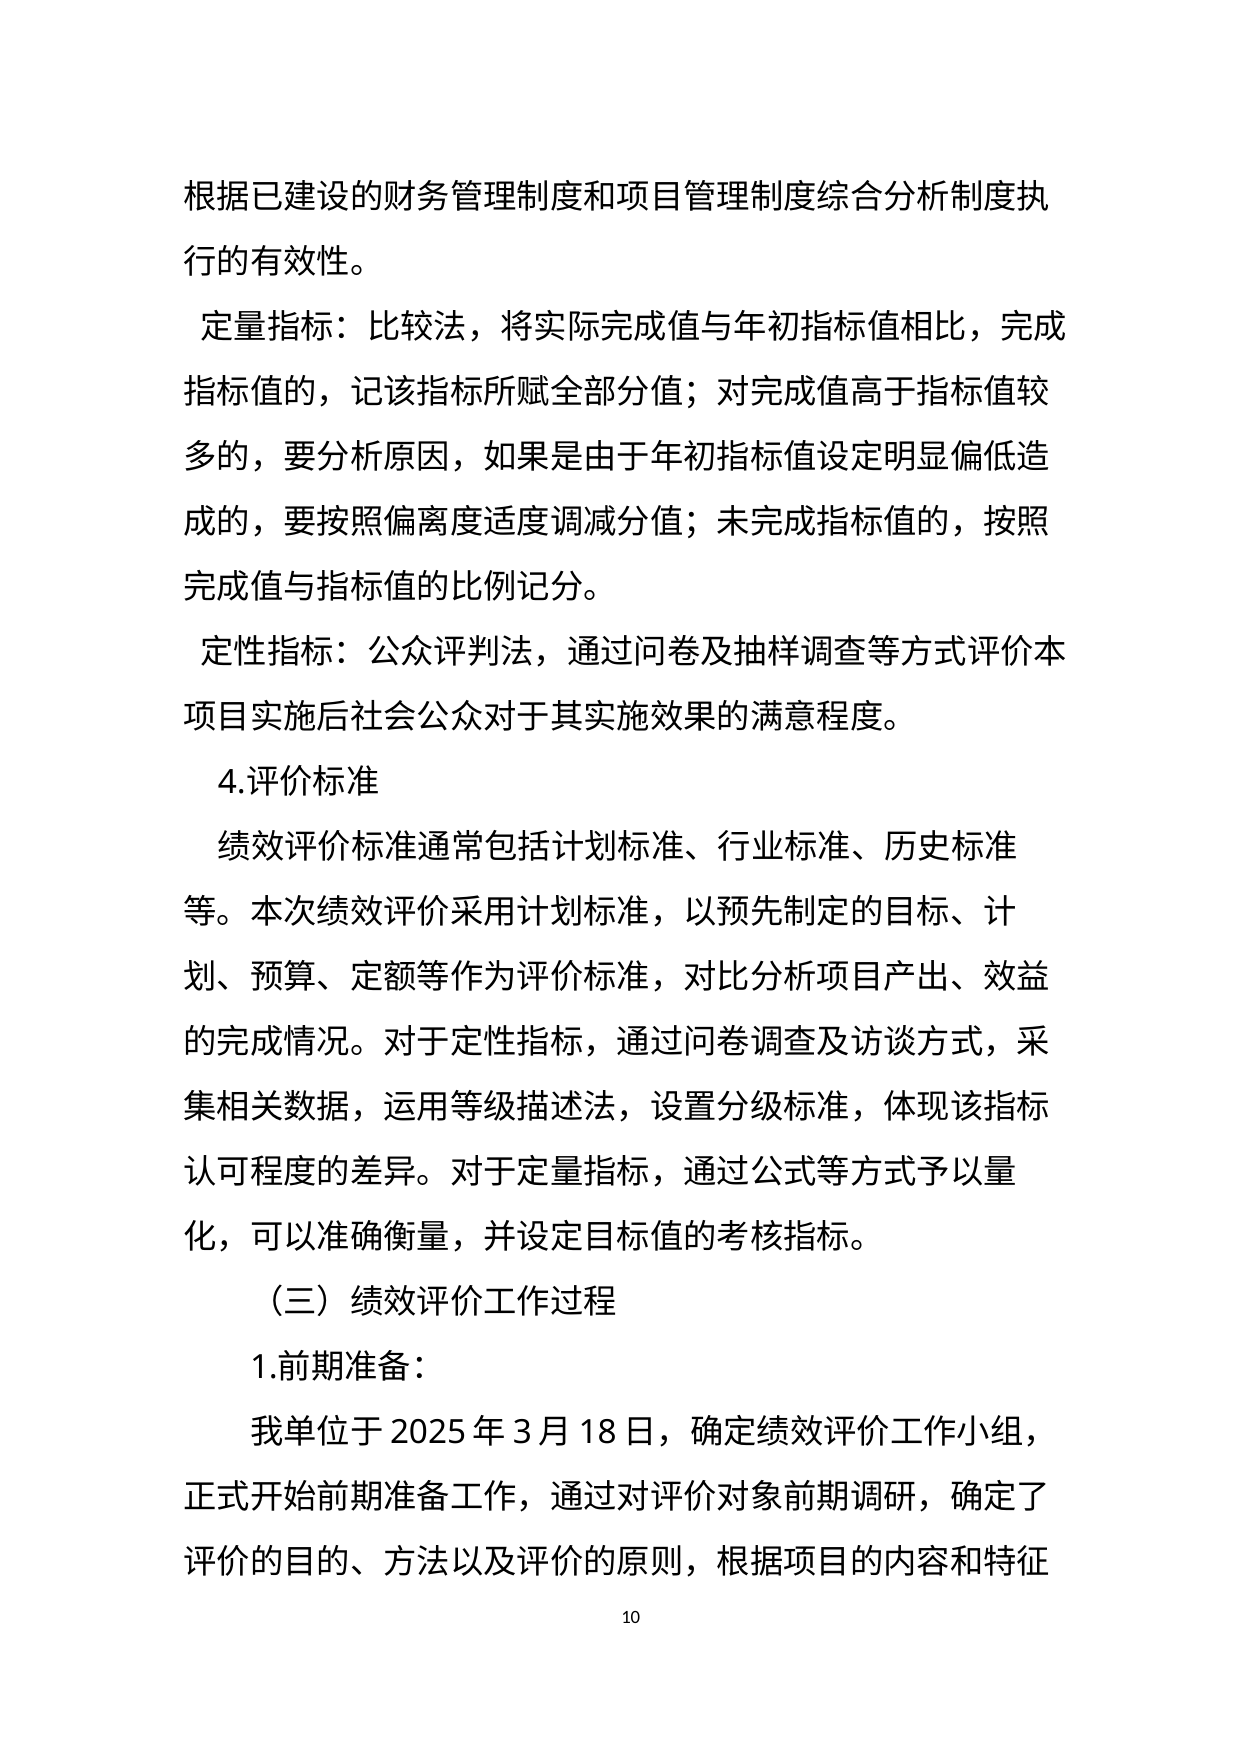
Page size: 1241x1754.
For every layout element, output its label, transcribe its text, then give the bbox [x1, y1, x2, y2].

text （三）绩效评价工作过程 [183, 1267, 1078, 1332]
text 1.前期准备： [183, 1332, 1078, 1397]
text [183, 1397, 1078, 1592]
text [183, 162, 1078, 1267]
